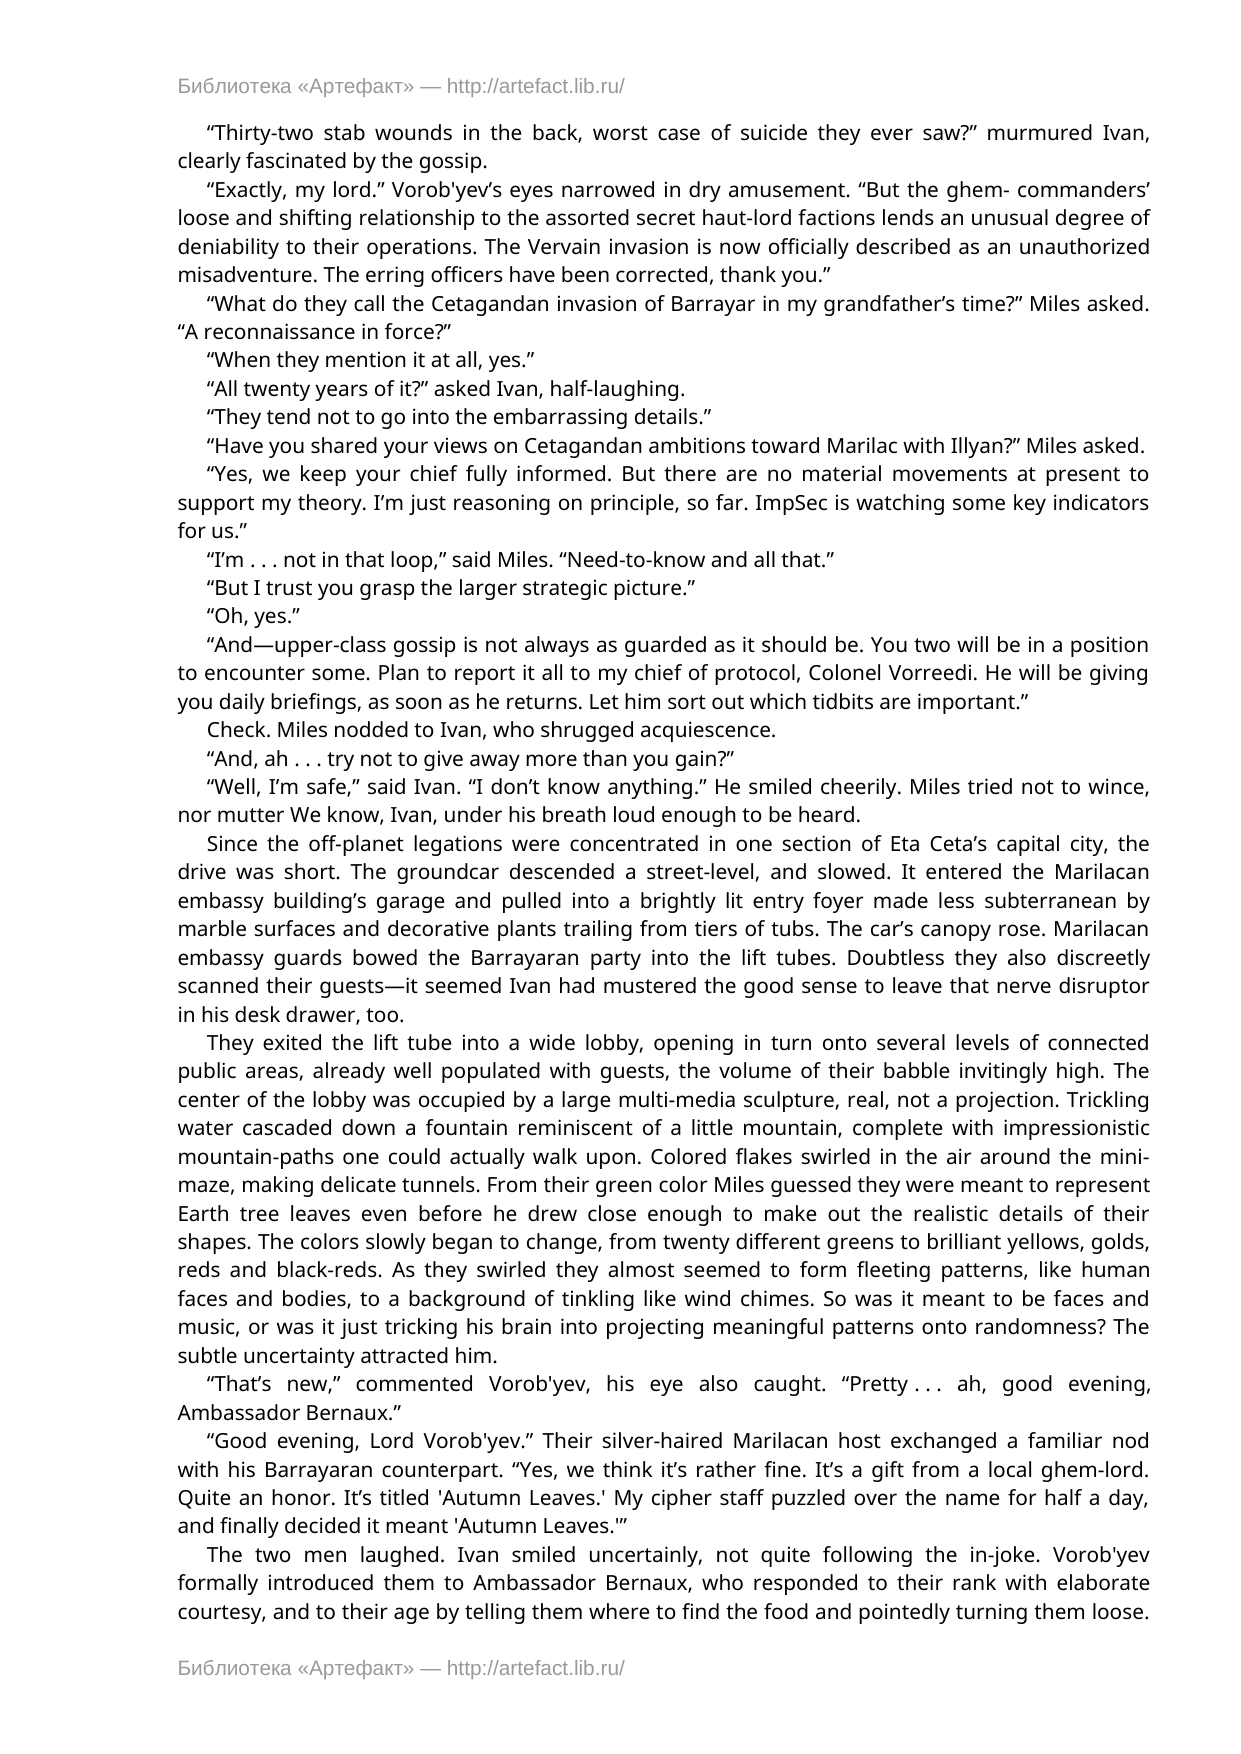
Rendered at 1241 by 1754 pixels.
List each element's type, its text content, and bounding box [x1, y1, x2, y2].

text Since the off-planet legations were concentrated in one section of Eta Ceta’s capital city, the drive was short. The groundcar descended a street-level, and slowed. It entered the Marilacan embassy building’s garage and pulled into a brightly lit entry foyer made less subterranean by marble surfaces and decorative plants trailing from tiers of tubs. The car’s canopy rose. Marilacan embassy guards bowed the Barrayaran party into the lift tubes. Doubtless they also discreetly scanned their guests—it seemed Ivan had mustered the good sense to leave that nerve disruptor in his desk drawer, too. [177, 829, 1152, 1028]
text “I’m . . . not in that loop,” said Miles. “Need-to-know and all that.” [177, 545, 1152, 573]
text They exited the lift tube into a wide lobby, opening in turn onto several levels of connected public areas, already well populated with guests, the volume of their babble invitingly high. The center of the lobby was occupied by a large multi-media sculpture, real, not a projection. Trickling water cascaded down a fountain reminiscent of a little mountain, complete with impressionistic mountain-paths one could actually walk upon. Colored flakes swirled in the air around the mini-maze, making delicate tunnels. From their green color Miles guessed they were meant to represent Earth tree leaves even before he drew close enough to make out the realistic details of their shapes. The colors slowly began to change, from twenty different greens to brilliant yellows, golds, reds and black-reds. As they swirled they almost seemed to form fleeting patterns, like human faces and bodies, to a background of tinkling like wind chimes. So was it meant to be faces and music, or was it just tricking his brain into projecting meaningful patterns onto randomness? The subtle uncertainty attracted him. [177, 1028, 1152, 1369]
text “But I trust you grasp the larger strategic picture.” [177, 573, 1152, 602]
text “Have you shared your views on Cetagandan ambitions toward Marilac with Illyan?” Miles asked. [177, 431, 1152, 459]
text “Yes, we keep your chief fully informed. But there are no material movements at present to support my theory. I’m just reasoning on principle, so far. ImpSec is watching some key indicators for us.” [177, 459, 1152, 545]
text “When they mention it at all, yes.” [177, 346, 1152, 374]
text “What do they call the Cetagandan invasion of Barrayar in my grandfather’s time?” Miles asked. “A reconnaissance in force?” [177, 289, 1152, 346]
text “And, ah . . . try not to give away more than you gain?” [177, 744, 1152, 772]
text “And—upper-class gossip is not always as guarded as it should be. You two will be in a position to encounter some. Plan to report it all to my chief of protocol, Colonel Vorreedi. He will be giving you daily briefings, as soon as he returns. Let him sort out which tidbits are important.” [177, 630, 1152, 715]
text “Well, I’m safe,” said Ivan. “I don’t know anything.” He smiled cheerily. Miles tried not to wince, nor mutter We know, Ivan, under his breath loud enough to be heard. [177, 772, 1152, 829]
text “Thirty-two stab wounds in the back, worst case of suicide they ever saw?” murmured Ivan, clearly fascinated by the gossip. [177, 118, 1152, 175]
text “They tend not to go into the embarrassing details.” [177, 402, 1152, 431]
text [177, 1540, 1152, 1625]
text “Good evening, Lord Vorob'yev.” Their silver-haired Marilacan host exchanged a familiar nod with his Barrayaran counterpart. “Yes, we think it’s rather fine. It’s a gift from a local ghem-lord. Quite an honor. It’s titled 'Autumn Leaves.' My cipher staff puzzled over the name for half a day, and finally decided it meant 'Autumn Leaves.'” [177, 1426, 1152, 1540]
text Check. Miles nodded to Ivan, who shrugged acquiescence. [177, 715, 1152, 744]
text “Exactly, my lord.” Vorob'yev’s eyes narrowed in dry amusement. “But the ghem- commanders’ loose and shifting relationship to the assorted secret haut-lord factions lends an unusual degree of deniability to their operations. The Vervain invasion is now officially described as an unauthorized misadventure. The erring officers have been corrected, thank you.” [177, 175, 1152, 289]
text “Oh, yes.” [177, 602, 1152, 630]
text “All twenty years of it?” asked Ivan, half-laughing. [177, 374, 1152, 402]
text “That’s new,” commented Vorob'yev, his eye also caught. “Pretty . . . ah, good evening, Ambassador Bernaux.” [177, 1369, 1152, 1426]
